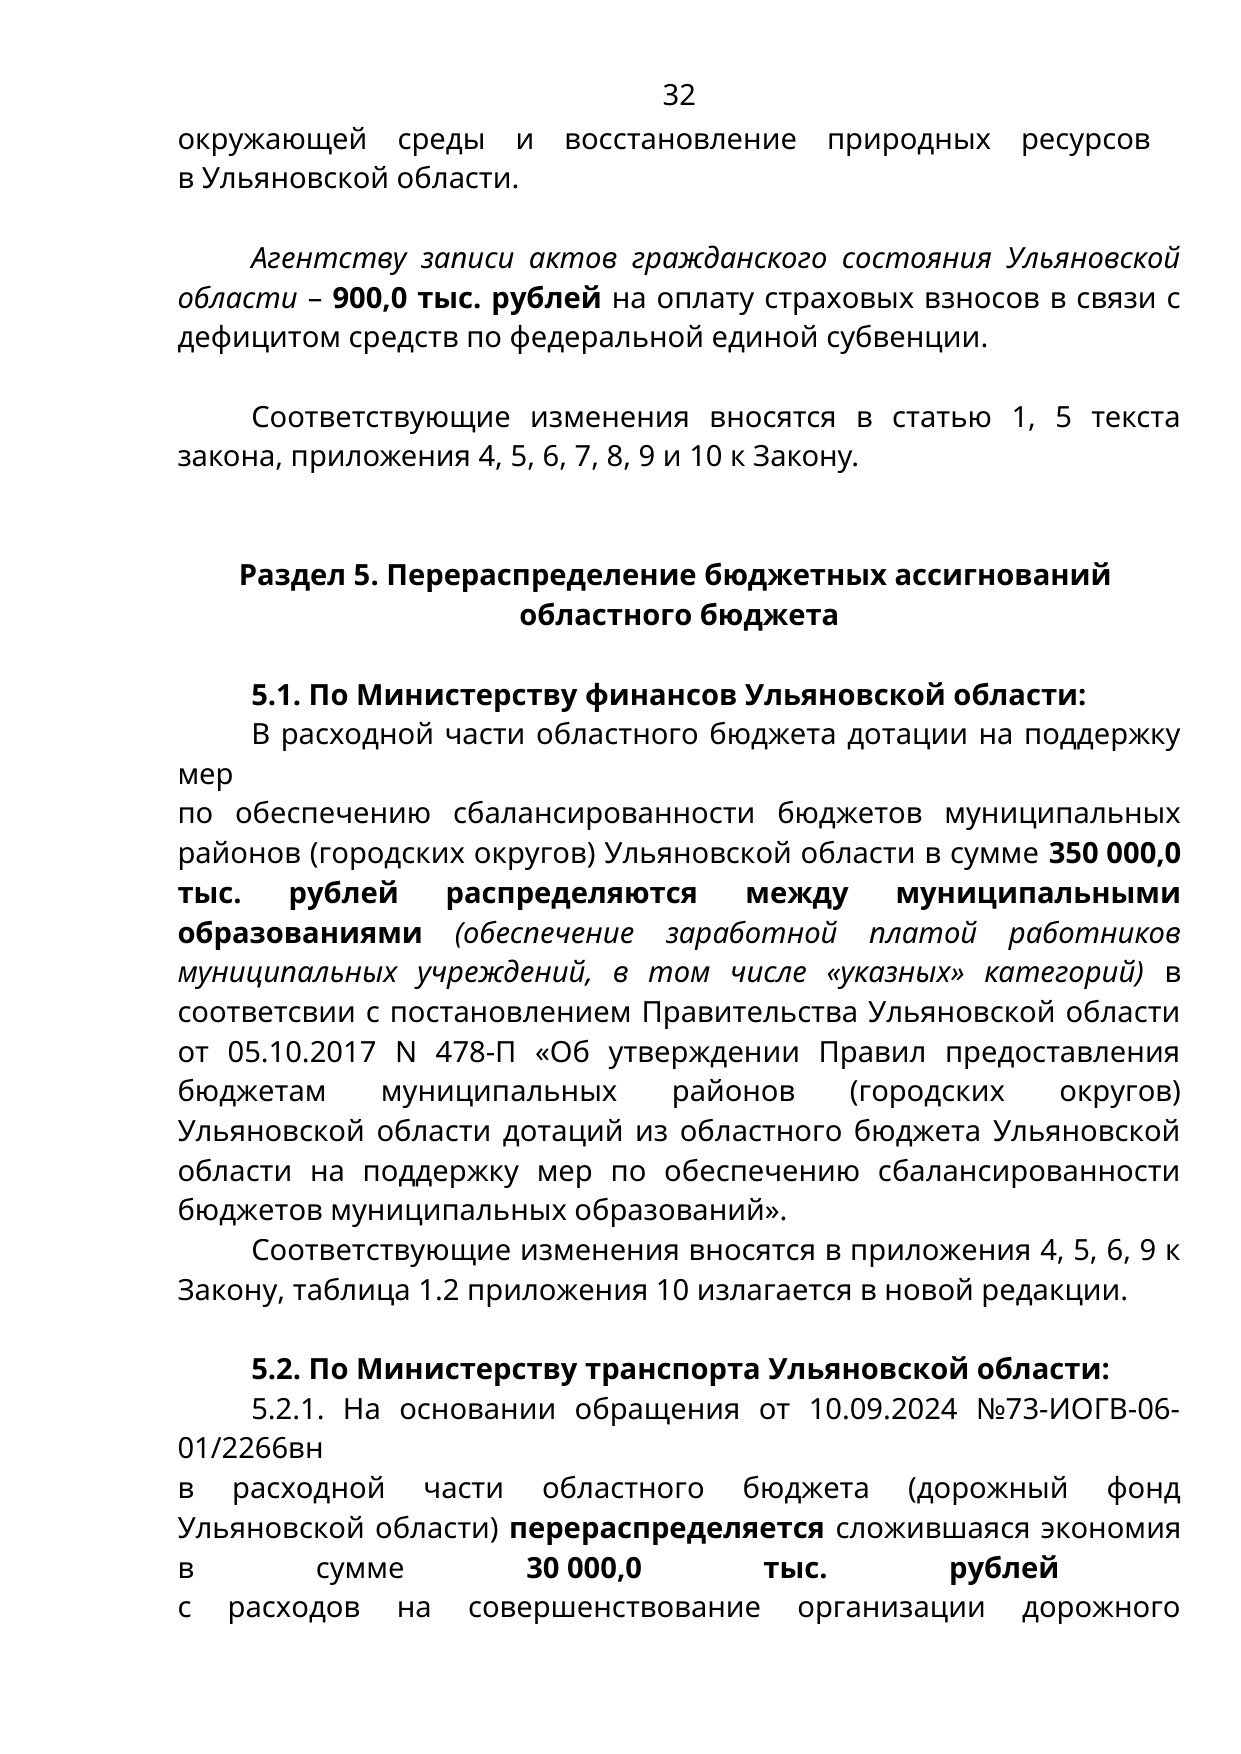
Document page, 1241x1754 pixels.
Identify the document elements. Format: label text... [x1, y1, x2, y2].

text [177, 1388, 1181, 1626]
text Соответствующие изменения вносятся в статью 1, 5 текста закона, приложения 4, 5, 6, 7, 8, 9 и 10 к Закону. [177, 396, 1181, 475]
list В расходной части областного бюджета дотации на поддержку мер по обеспечению сбалансированности бюджетов муниципальных районов (городских округов) Ульяновской области в сумме 350 000,0 тыс. рублей распределяются между муниципальными образованиями (обеспечение заработной платой работников муниципальных учреждений, в том числе «указных» категорий) в соответсвии с постановлением Правительства Ульяновской области от 05.10.2017 N 478-П «Об утверждении Правил предоставления бюджетам муниципальных районов (городских округов) Ульяновской области дотаций из областного бюджета Ульяновской области на поддержку мер по обеспечению сбалансированности бюджетов муниципальных образований». [177, 713, 1181, 1229]
list Соответствующие изменения вносятся в приложения 4, 5, 6, 9 к Закону, таблица 1.2 приложения 10 излагается в новой редакции. [177, 1229, 1181, 1309]
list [177, 118, 1181, 197]
text Раздел 5. Перераспределение бюджетных ассигнований областного бюджета [177, 555, 1181, 634]
list Агентству записи актов гражданского состояния Ульяновской области – 900,0 тыс. рублей на оплату страховых взносов в связи с дефицитом средств по федеральной единой субвенции. [177, 237, 1181, 356]
text 5.2. По Министерству транспорта Ульяновской области: [177, 1348, 1181, 1388]
list 5.1. По Министерству финансов Ульяновской области: [177, 674, 1181, 713]
